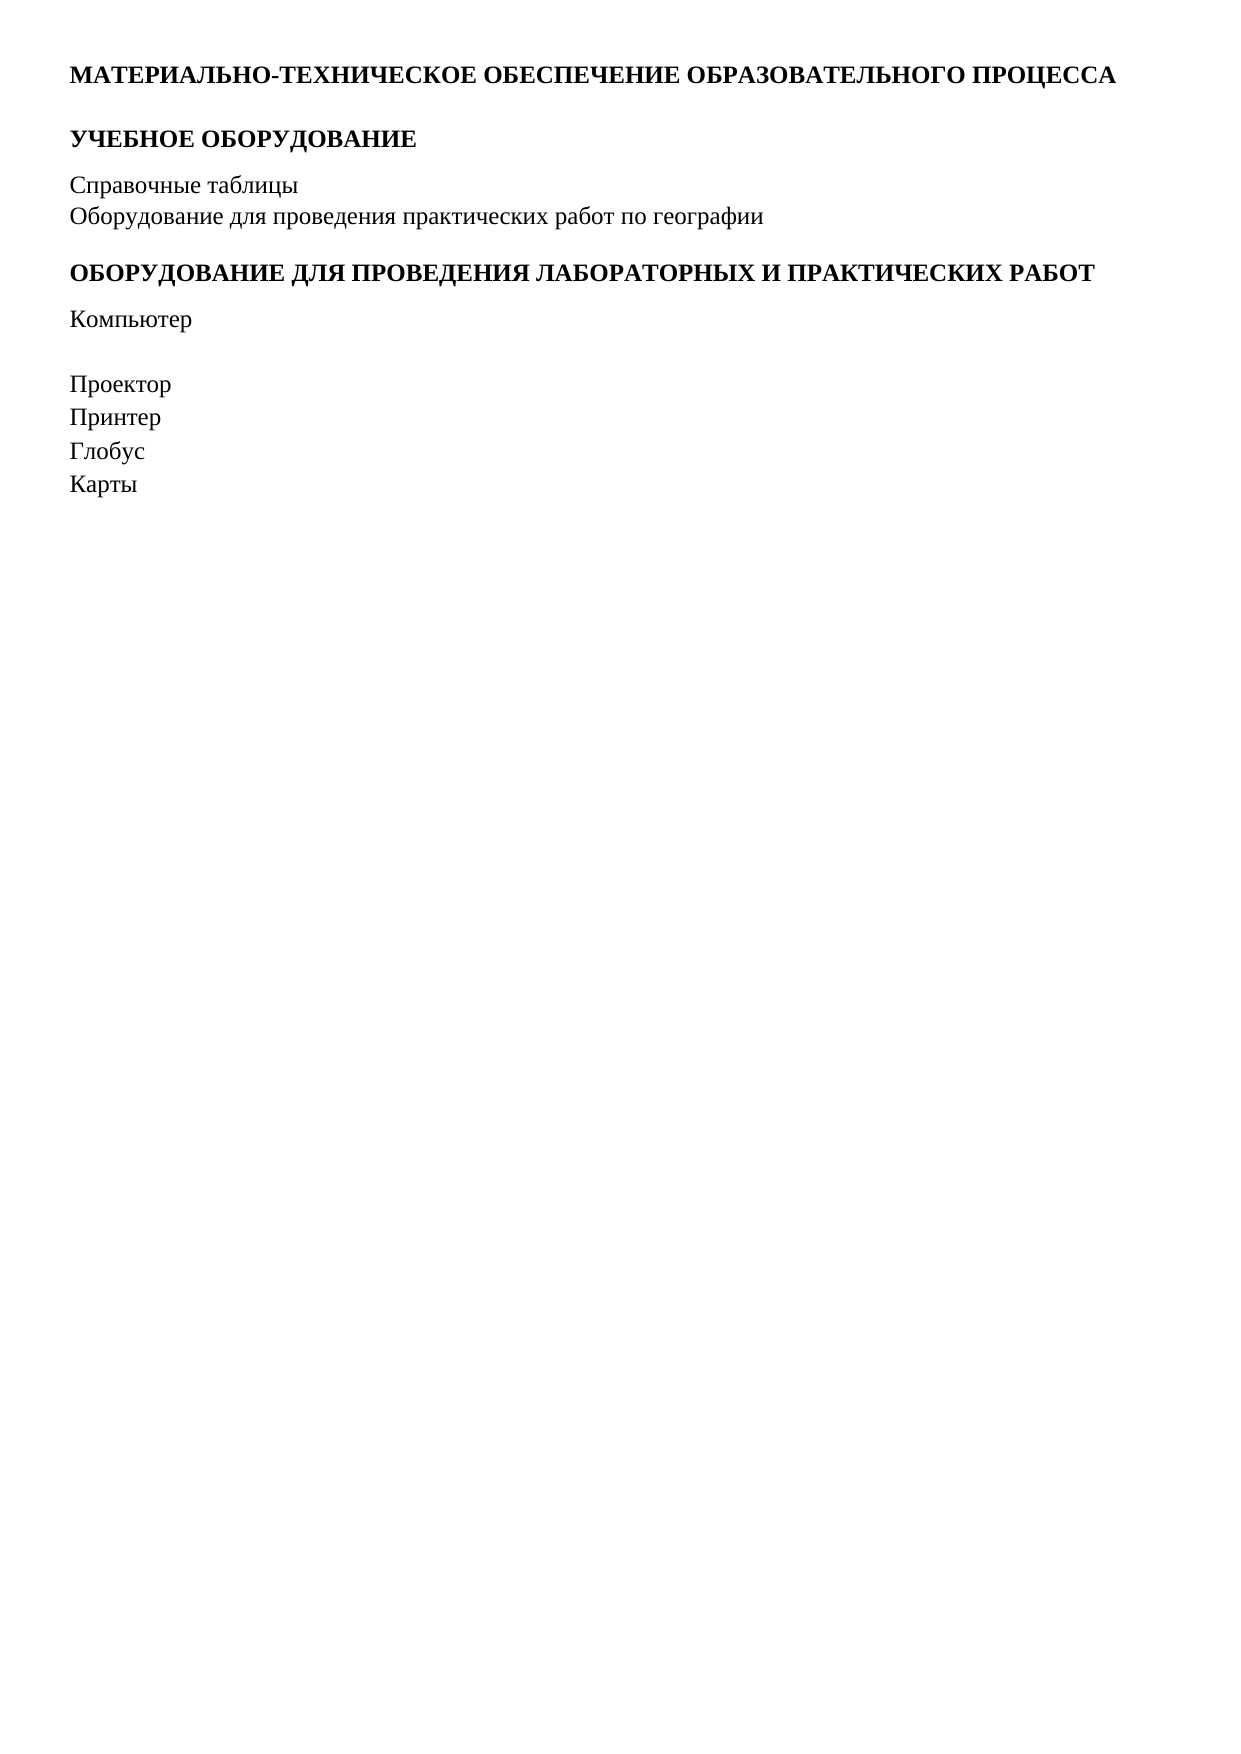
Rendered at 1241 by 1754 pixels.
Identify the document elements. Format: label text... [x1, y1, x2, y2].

text ОБОРУДОВАНИЕ ДЛЯ ПРОВЕДЕНИЯ ЛАБОРАТОРНЫХ И ПРАКТИЧЕСКИХ РАБОТ [69, 260, 1172, 287]
text МАТЕРИАЛЬНО-ТЕХНИЧЕСКОЕ ОБЕСПЕЧЕНИЕ ОБРАЗОВАТЕЛЬНОГО ПРОЦЕССА [69, 62, 1172, 89]
text Справочные таблицы Оборудование для проведения практических работ по географии [69, 170, 767, 230]
text Компьютер Проектор Принтер Глобус Карты [69, 304, 197, 498]
text УЧЕБНОЕ ОБОРУДОВАНИЕ [69, 125, 1172, 153]
